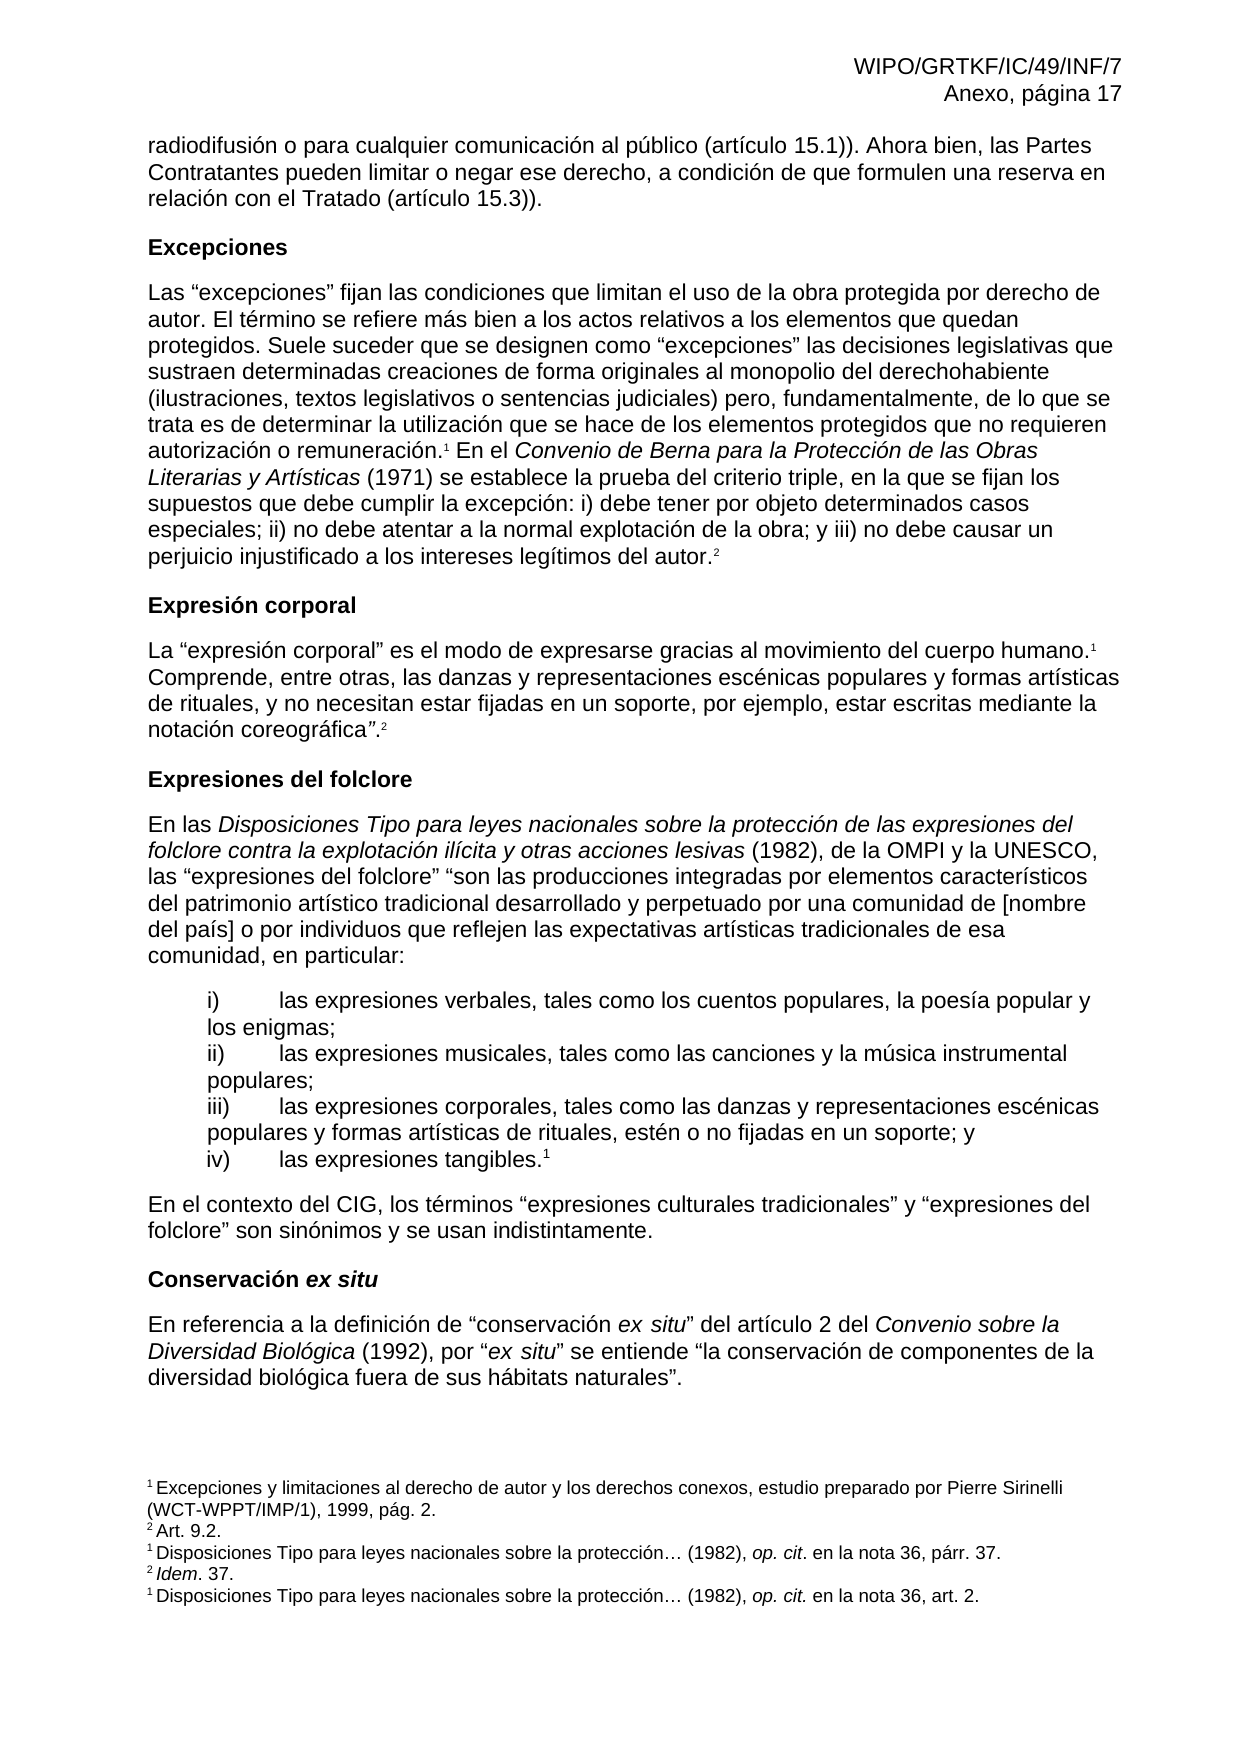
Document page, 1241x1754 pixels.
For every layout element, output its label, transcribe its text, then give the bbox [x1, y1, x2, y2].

subtitle Excepciones [148, 234, 1122, 261]
subtitle Expresión corporal [148, 592, 1122, 618]
subtitle Conservación ex situ [148, 1266, 1122, 1293]
text En las Disposiciones Tipo para leyes nacionales sobre la protección de las expresiones del folclore contra la explotación ilícita y otras acciones lesivas (1982), de la OMPI y la UNESCO, las “expresiones del folclore” “son las producciones integradas por elementos característicos del patrimonio artístico tradicional desarrollado y perpetuado por una comunidad de [nombre del país] o por individuos que reflejen las expectativas artísticas tradicionales de esa comunidad, en particular: [148, 811, 1122, 969]
subtitle Expresiones del folclore [148, 766, 1122, 792]
text La “expresión corporal” es el modo de expresarse gracias al movimiento del cuerpo humano. Comprende, entre otras, las danzas y representaciones escénicas populares y formas artísticas de rituales, y no necesitan estar fijadas en un soporte, por ejemplo, estar escritas mediante la notación coreográfica”. [148, 637, 1122, 743]
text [148, 132, 1122, 211]
text En referencia a la definición de “conservación ex situ” del artículo 2 del Convenio sobre la Diversidad Biológica (1992), por “ex situ” se entiende “la conservación de componentes de la diversidad biológica fuera de sus hábitats naturales”. [148, 1311, 1122, 1391]
list las expresiones corporales, tales como las danzas y representaciones escénicas populares y formas artísticas de rituales, estén o no fijadas en un soporte; y [207, 1093, 1122, 1146]
list las expresiones verbales, tales como los cuentos populares, la poesía popular y los enigmas; [207, 987, 1122, 1040]
list las expresiones tangibles. [206, 1146, 1122, 1172]
list las expresiones musicales, tales como las canciones y la música instrumental populares; [207, 1040, 1122, 1093]
text Las “excepciones” fijan las condiciones que limitan el uso de la obra protegida por derecho de autor. El término se refiere más bien a los actos relativos a los elementos que quedan protegidos. Suele suceder que se designen como “excepciones” las decisiones legislativas que sustraen determinadas creaciones de forma originales al monopolio del derechohabiente (ilustraciones, textos legislativos o sentencias judiciales) pero, fundamentalmente, de lo que se trata es de determinar la utilización que se hace de los elementos protegidos que no requieren autorización o remuneración. En el Convenio de Berna para la Protección de las Obras Literarias y Artísticas (1971) se establece la prueba del criterio triple, en la que se fijan los supuestos que debe cumplir la excepción: i) debe tener por objeto determinados casos especiales; ii) no debe atentar a la normal explotación de la obra; y iii) no debe causar un perjuicio injustificado a los intereses legítimos del autor. [148, 279, 1122, 569]
text En el contexto del CIG, los términos “expresiones culturales tradicionales” y “expresiones del folclore” son sinónimos y se usan indistintamente. [148, 1191, 1122, 1243]
